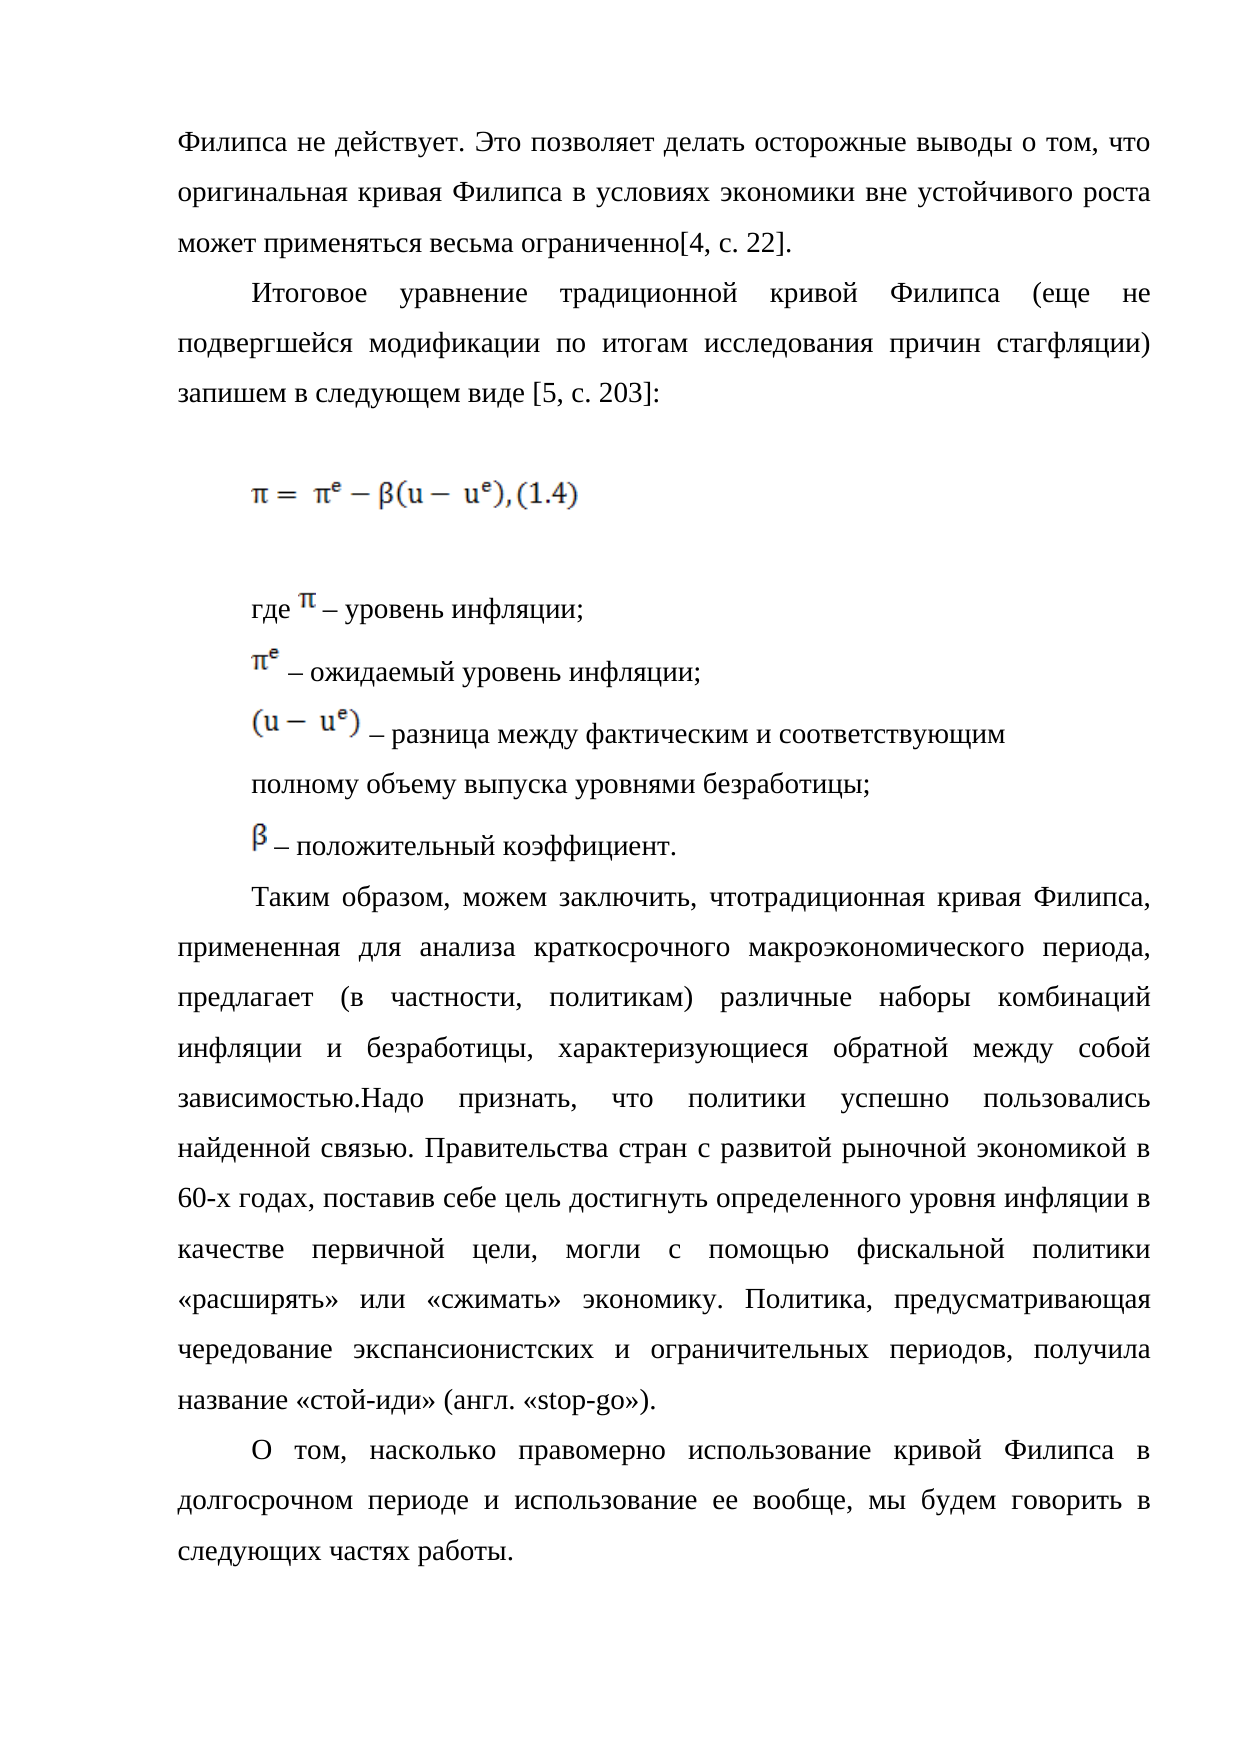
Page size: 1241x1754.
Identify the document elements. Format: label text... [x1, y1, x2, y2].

text Итоговое уравнение традиционной кривой Филипса (еще не подвергшейся модификации по итогам исследования причин стагфляции) запишем в следующем виде [5, c. 203]: [177, 275, 1152, 409]
picture [251, 703, 362, 744]
text – разница между фактическим и соответствующим [177, 704, 1152, 749]
picture [251, 816, 267, 856]
picture [251, 476, 578, 516]
text – ожидаемый уровень инфляции; [177, 642, 1152, 687]
text полному объему выпуска уровнями безработицы; [177, 766, 1152, 800]
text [177, 124, 1152, 258]
text О том, насколько правомерно использование кривой Филипса в долгосрочном периоде и использование ее вообще, мы будем говорить в следующих частях работы. [177, 1432, 1152, 1566]
text – положительный коэффициент. [177, 817, 1152, 862]
picture [298, 579, 316, 619]
text Таким образом, можем заключить, чтотрадиционная кривая Филипса, примененная для анализа краткосрочного макроэкономического периода, предлагает (в частности, политикам) различные наборы комбинаций инфляции и безработицы, характеризующиеся обратной между собой зависимостью.Надо признать, что политики успешно пользовались найденной связью. Правительства стран с развитой рыночной экономикой в 60-х годах, поставив себе цель достигнуть определенного уровня инфляции в качестве первичной цели, могли с помощью фискальной политики «расширять» или «сжимать» экономику. Политика, предусматривающая чередование экспансионистских и ограничительных периодов, получила название «стой-иди» (англ. «stop-go»). [177, 879, 1152, 1415]
text где – уровень инфляции; [177, 580, 1152, 625]
picture [251, 641, 281, 681]
